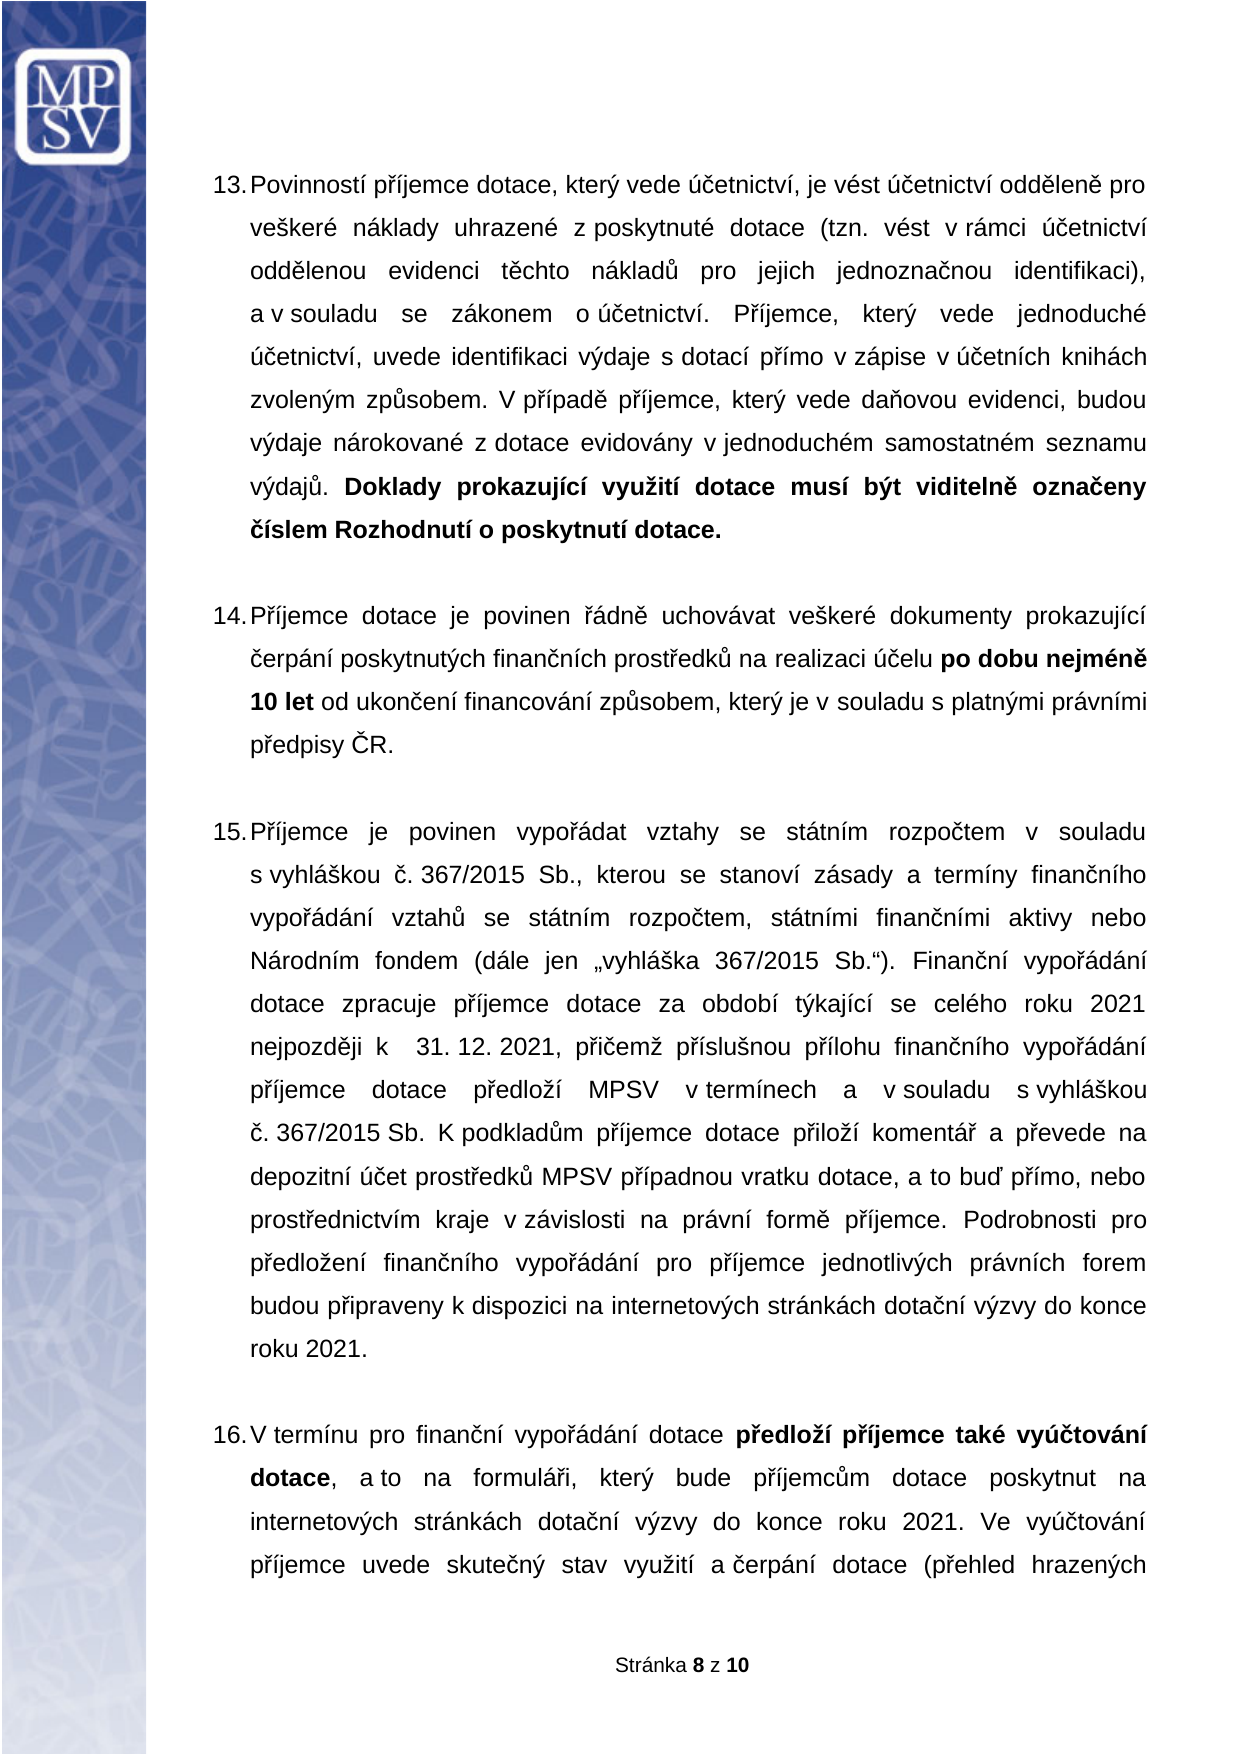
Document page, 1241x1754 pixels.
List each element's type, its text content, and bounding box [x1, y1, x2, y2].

picture [2, 1, 147, 1754]
list Příjemce dotace je povinen řádně uchovávat veškeré dokumenty prokazující čerpání poskytnutých finančních prostředků na realizaci účelu po dobu nejméně 10 let od ukončení financování způsobem, který je v souladu s platnými právními předpisy ČR. [213, 601, 1147, 759]
list Povinností příjemce dotace, který vede účetnictví, je vést účetnictví odděleně pro veškeré náklady uhrazené z poskytnuté dotace (tzn. vést v rámci účetnictví oddělenou evidenci těchto nákladů pro jejich jednoznačnou identifikaci), a v souladu se zákonem o účetnictví. Příjemce, který vede jednoduché účetnictví, uvede identifikaci výdaje s dotací přímo v zápise v účetních knihách zvoleným způsobem. V případě příjemce, který vede daňovou evidenci, budou výdaje nárokované z dotace evidovány v jednoduchém samostatném seznamu výdajů. Doklady prokazující využití dotace musí být viditelně označeny číslem Rozhodnutí o poskytnutí dotace. [213, 170, 1147, 543]
list Příjemce je povinen vypořádat vztahy se státním rozpočtem v souladu s vyhláškou č. 367/2015 Sb., kterou se stanoví zásady a termíny finančního vypořádání vztahů se státním rozpočtem, státními finančními aktivy nebo Národním fondem (dále jen „vyhláška 367/2015 Sb.“). Finanční vypořádání dotace zpracuje příjemce dotace za období týkající se celého roku 2021 nejpozději k 31. 12. 2021, přičemž příslušnou přílohu finančního vypořádání příjemce dotace předloží MPSV v termínech a v souladu s vyhláškou č. 367/2015 Sb. K podkladům příjemce dotace přiloží komentář a převede na depozitní účet prostředků MPSV případnou vratku dotace, a to buď přímo, nebo prostřednictvím kraje v závislosti na právní formě příjemce. Podrobnosti pro předložení finančního vypořádání pro příjemce jednotlivých právních forem budou připraveny k dispozici na internetových stránkách dotační výzvy do konce roku 2021. [213, 817, 1147, 1363]
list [213, 1420, 1147, 1578]
